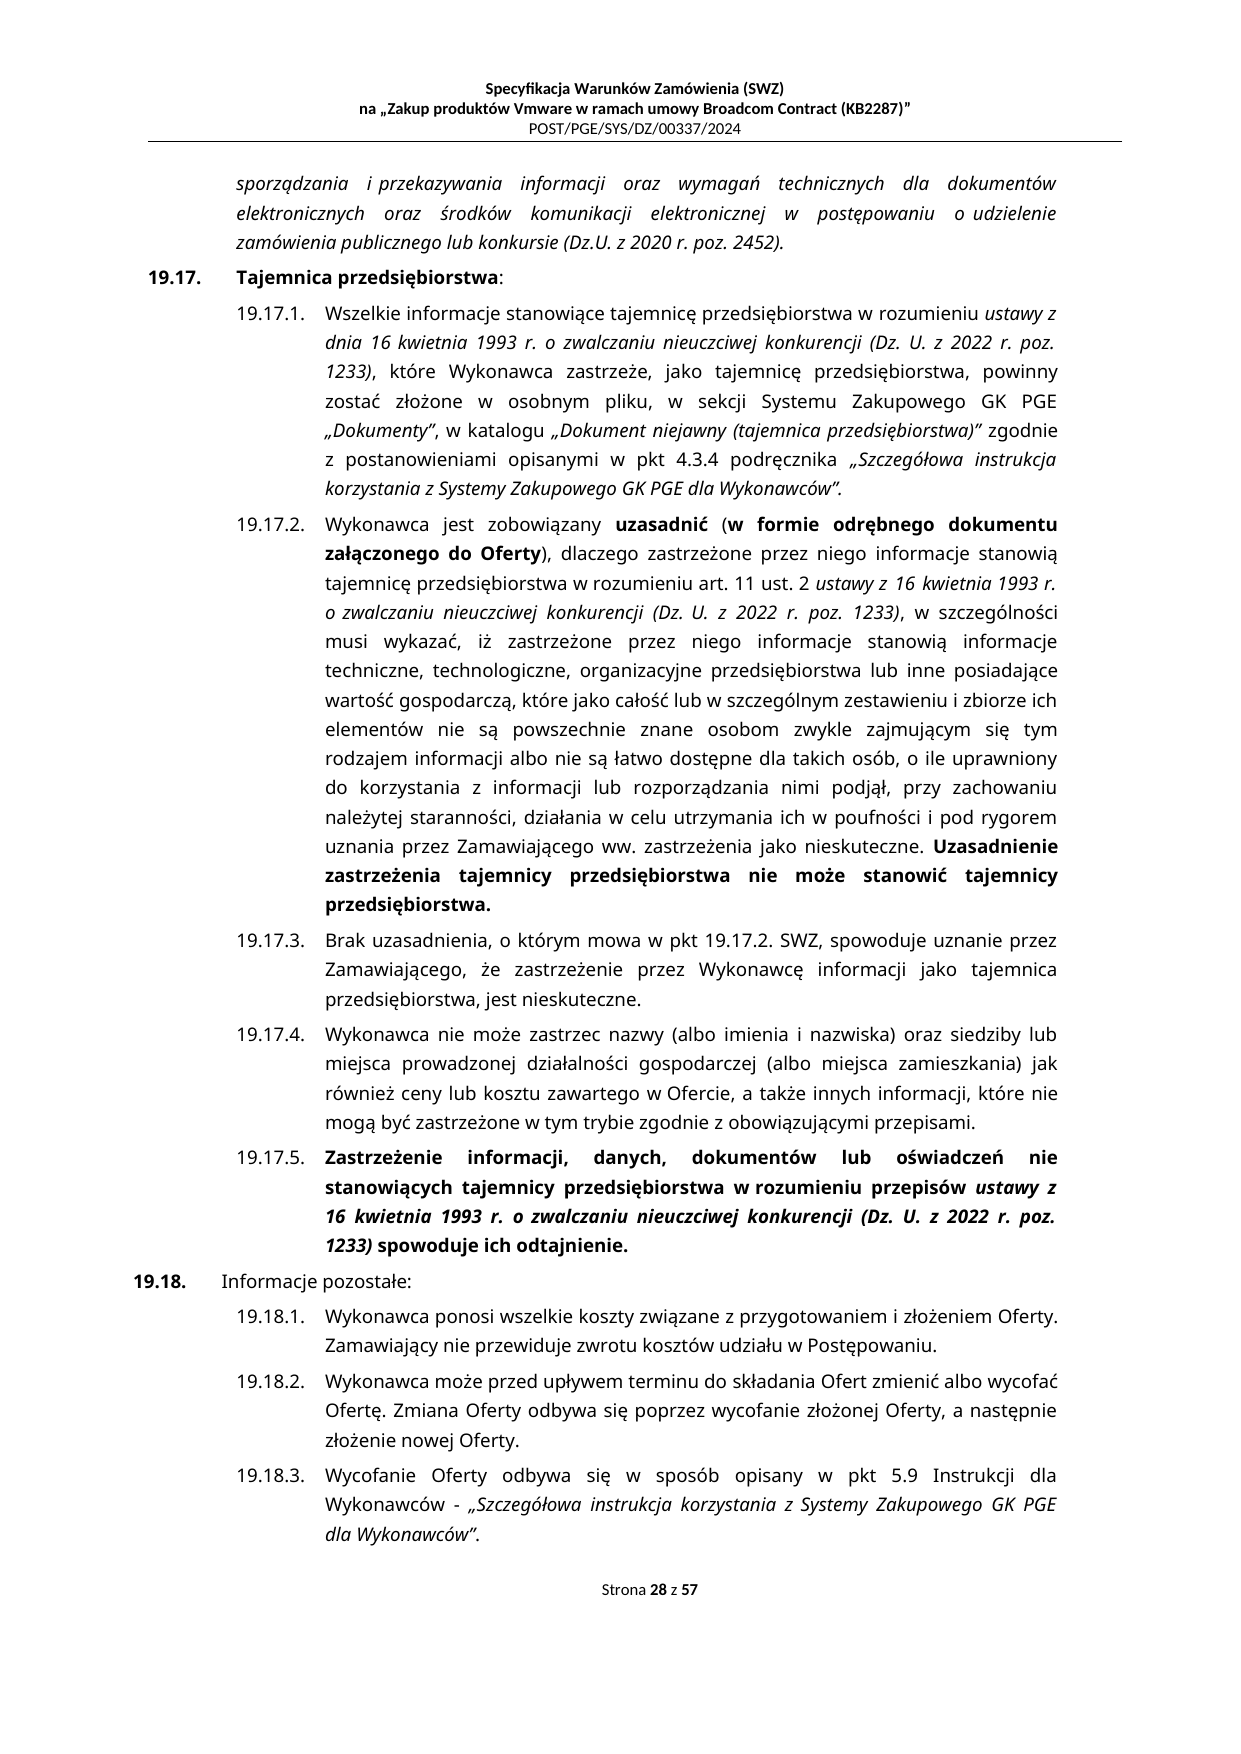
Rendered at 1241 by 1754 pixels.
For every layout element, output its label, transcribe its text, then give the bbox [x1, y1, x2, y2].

list Tajemnica przedsiębiorstwa: [148, 264, 1058, 290]
list Wszelkie informacje stanowiące tajemnicę przedsiębiorstwa w rozumieniu ustawy z dnia 16 kwietnia 1993 r. o zwalczaniu nieuczciwej konkurencji (Dz. U. z 2022 r. poz. 1233), które Wykonawca zastrzeże, jako tajemnicę przedsiębiorstwa, powinny zostać złożone w osobnym pliku, w sekcji Systemu Zakupowego GK PGE „Dokumenty”, w katalogu „Dokument niejawny (tajemnica przedsiębiorstwa)” zgodnie z postanowieniami opisanymi w pkt 4.3.4 podręcznika „Szczegółowa instrukcja korzystania z Systemy Zakupowego GK PGE dla Wykonawców”. [236, 300, 1058, 501]
list Wykonawca nie może zastrzec nazwy (albo imienia i nazwiska) oraz siedziby lub miejsca prowadzonej działalności gospodarczej (albo miejsca zamieszkania) jak również ceny lub kosztu zawartego w Ofercie, a także innych informacji, które nie mogą być zastrzeżone w tym trybie zgodnie z obowiązującymi przepisami. [236, 1021, 1058, 1135]
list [148, 171, 1058, 254]
list Wykonawca może przed upływem terminu do składania Ofert zmienić albo wycofać Ofertę. Zmiana Oferty odbywa się poprzez wycofanie złożonej Oferty, a następnie złożenie nowej Oferty. [236, 1368, 1058, 1452]
list Wycofanie Oferty odbywa się w sposób opisany w pkt 5.9 Instrukcji dla Wykonawców - „Szczegółowa instrukcja korzystania z Systemy Zakupowego GK PGE dla Wykonawców”. [236, 1462, 1058, 1546]
list Brak uzasadnienia, o którym mowa w pkt 19.17.2. SWZ, spowoduje uznanie przez Zamawiającego, że zastrzeżenie przez Wykonawcę informacji jako tajemnica przedsiębiorstwa, jest nieskuteczne. [236, 927, 1058, 1011]
list Wykonawca jest zobowiązany uzasadnić (w formie odrębnego dokumentu załączonego do Oferty), dlaczego zastrzeżone przez niego informacje stanowią tajemnicę przedsiębiorstwa w rozumieniu art. 11 ust. 2 ustawy z 16 kwietnia 1993 r. o zwalczaniu nieuczciwej konkurencji (Dz. U. z 2022 r. poz. 1233), w szczególności musi wykazać, iż zastrzeżone przez niego informacje stanowią informacje techniczne, technologiczne, organizacyjne przedsiębiorstwa lub inne posiadające wartość gospodarczą, które jako całość lub w szczególnym zestawieniu i zbiorze ich elementów nie są powszechnie znane osobom zwykle zajmującym się tym rodzajem informacji albo nie są łatwo dostępne dla takich osób, o ile uprawniony do korzystania z informacji lub rozporządzania nimi podjął, przy zachowaniu należytej staranności, działania w celu utrzymania ich w poufności i pod rygorem uznania przez Zamawiającego ww. zastrzeżenia jako nieskuteczne. Uzasadnienie zastrzeżenia tajemnicy przedsiębiorstwa nie może stanowić tajemnicy przedsiębiorstwa. [236, 511, 1058, 917]
list Wykonawca ponosi wszelkie koszty związane z przygotowaniem i złożeniem Oferty. Zamawiający nie przewiduje zwrotu kosztów udziału w Postępowaniu. [236, 1303, 1058, 1358]
list Zastrzeżenie informacji, danych, dokumentów lub oświadczeń nie stanowiących tajemnicy przedsiębiorstwa w rozumieniu przepisów ustawy z 16 kwietnia 1993 r. o zwalczaniu nieuczciwej konkurencji (Dz. U. z 2022 r. poz. 1233) spowoduje ich odtajnienie. [236, 1145, 1058, 1258]
list Informacje pozostałe: [133, 1268, 1058, 1293]
